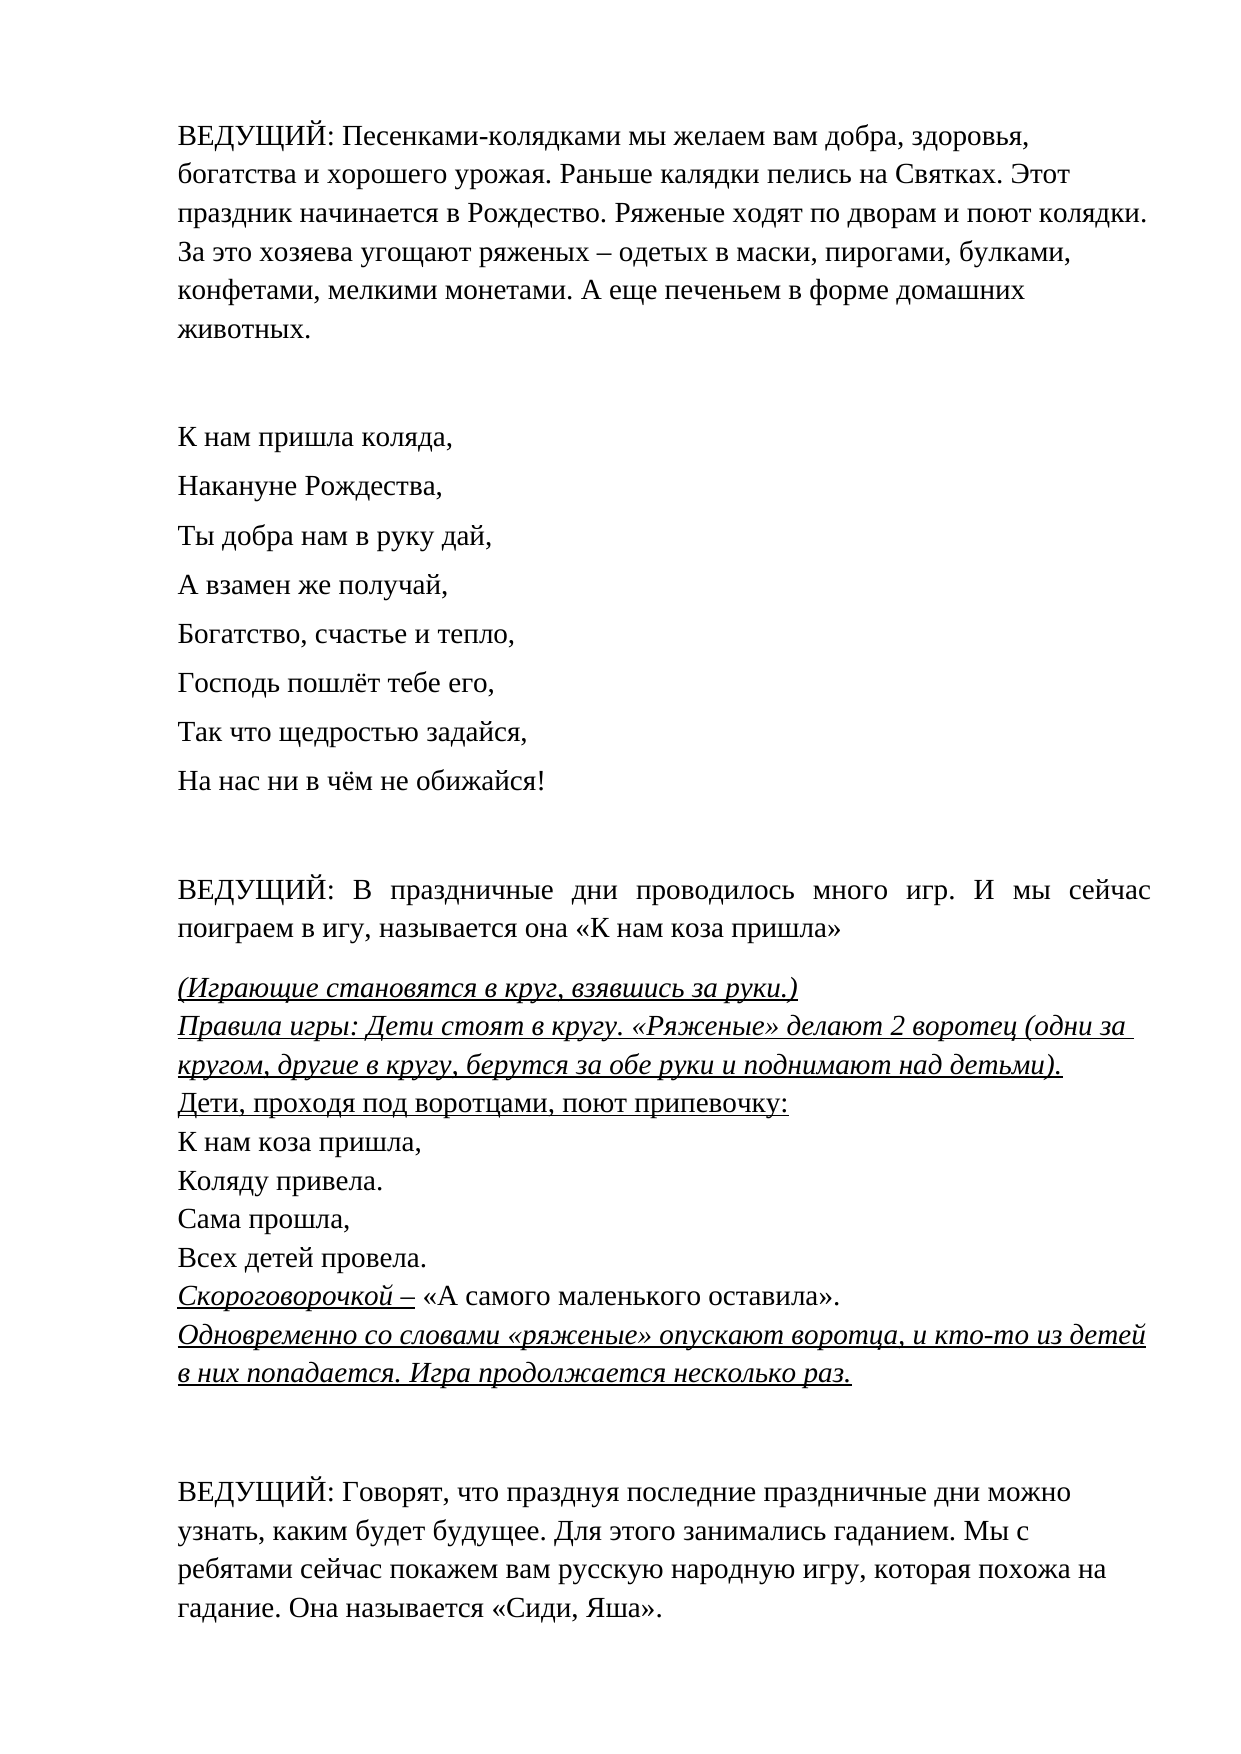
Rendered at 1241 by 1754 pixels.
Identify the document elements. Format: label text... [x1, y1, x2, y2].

text ВЕДУЩИЙ: В праздничные дни проводилось много игр. И мы сейчас поиграем в игу, называется она «К нам коза пришла» [177, 906, 1152, 944]
text ВЕДУЩИЙ: Говорят, что празднуя последние праздничные дни можно узнать, каким будет будущее. Для этого занимались гаданием. Мы с ребятами сейчас покажем вам русскую народную игру, которая похожа на гадание. Она называется «Сиди, Яша». [177, 1474, 1152, 1623]
text ВЕДУЩИЙ: Песенками-колядками мы желаем вам добра, здоровья, богатства и хорошего урожая. Раньше калядки пелись на Святках. Этот праздник начинается в Рождество. Ряженые ходят по дворам и поют колядки. За это хозяева угощают ряженых – одетых в маски, пирогами, булками, конфетами, мелкими монетами. А еще печеньем в форме домашних животных. [177, 118, 1152, 344]
text На нас ни в чём не обижайся! [177, 763, 1152, 797]
text Ты добра нам в руку дай, [177, 518, 1152, 551]
text Господь пошлёт тебе его, [177, 665, 1152, 699]
text К нам пришла коляда, [177, 419, 1152, 453]
text Накануне Рождества, [177, 468, 1152, 502]
text А взамен же получай, [177, 567, 1152, 600]
text (Играющие становятся в круг, взявшись за руки.) Правила игры: Дети стоят в кругу. «Ряженые» делают 2 воротец (одни за кругом, другие в кругу, берутся за обе руки и поднимают над детьми). Дети, проходя под воротцами, поют припевочку: К нам коза пришла, Коляду привела. Сама прошла, Всех детей провела. Скороговорочкой – «А самого маленького оставила». Одновременно со словами «ряженые» опускают воротца, и кто-то из детей в них попадается. Игра продолжается несколько раз. [177, 970, 1152, 1389]
text Так что щедростью задайся, [177, 714, 1152, 748]
text Богатство, счастье и тепло, [177, 616, 1152, 649]
